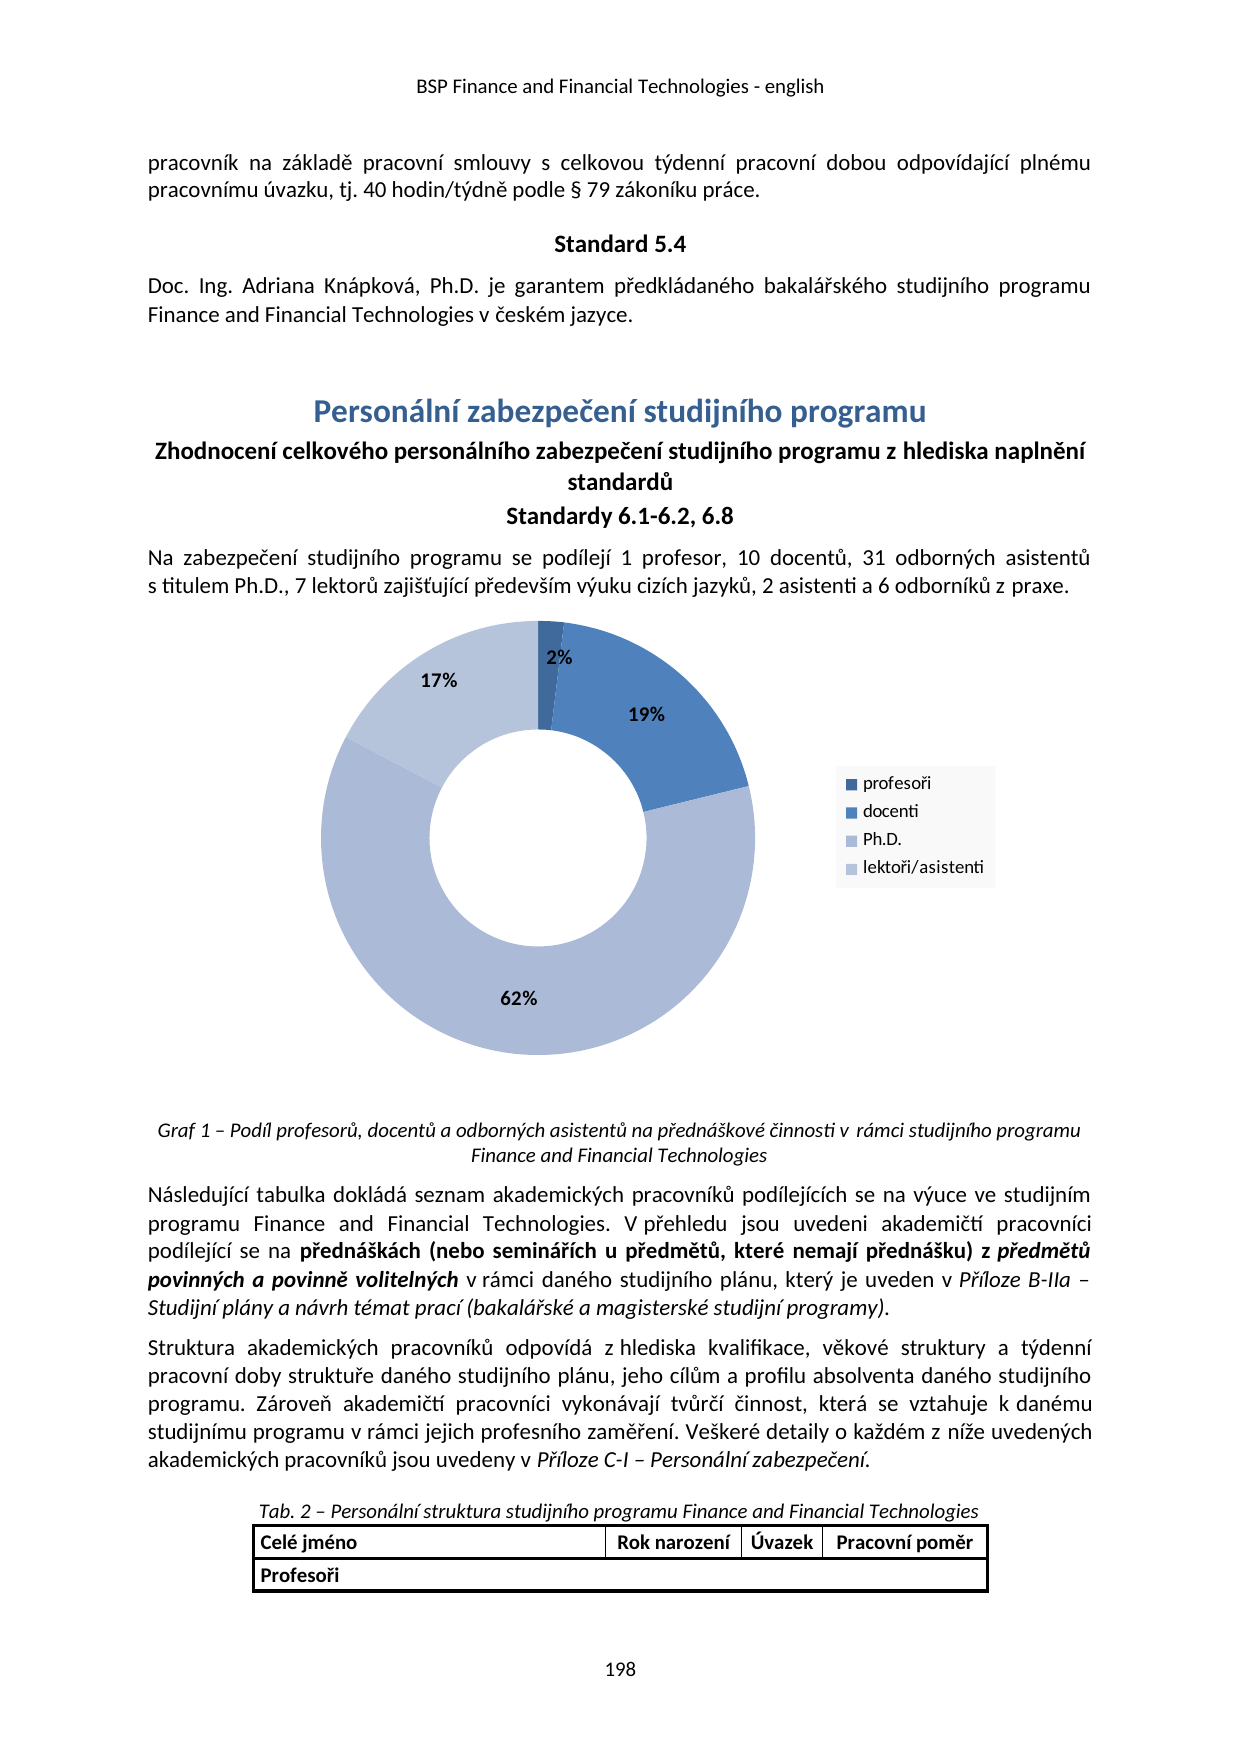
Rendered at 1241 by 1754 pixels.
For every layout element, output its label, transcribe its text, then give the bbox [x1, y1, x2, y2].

text Následující tabulka dokládá seznam akademických pracovníků podílejících se na výuce ve studijním programu Finance and Financial Technologies. V přehledu jsou uvedeni akademičtí pracovníci podílející se na přednáškách (nebo seminářích u předmětů, které nemají přednášku) z předmětů povinných a povinně volitelných v rámci daného studijního plánu, který je uveden v Příloze B-IIa – Studijní plány a návrh témat prací (bakalářské a magisterské studijní programy). [148, 1181, 1093, 1321]
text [148, 148, 1093, 204]
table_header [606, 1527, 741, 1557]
text Graf 1 – Podíl profesorů, docentů a odborných asistentů na přednáškové činnosti v rámci studijního programu Finance and Financial Technologies [148, 1117, 1093, 1168]
text Standard 5.4 [148, 229, 1093, 259]
text Na zabezpečení studijního programu se podílejí 1 profesor, 10 docentů, 31 odborných asistentů s titulem Ph.D., 7 lektorů zajišťující především výuku cizích jazyků, 2 asistenti a 6 odborníků z praxe. [148, 543, 1093, 599]
text Standardy 6.1-6.2, 6.8 [148, 500, 1093, 531]
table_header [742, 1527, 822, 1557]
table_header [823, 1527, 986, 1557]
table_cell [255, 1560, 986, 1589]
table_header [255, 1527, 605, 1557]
text Tab. 2 – Personální struktura studijního programu Finance and Financial Technologies [148, 1498, 1093, 1524]
text Zhodnocení celkového personálního zabezpečení studijního programu z hlediska naplnění standardů [148, 435, 1093, 496]
text Doc. Ing. Adriana Knápková, Ph.D. je garantem předkládaného bakalářského studijního programu Finance and Financial Technologies v českém jazyce. [148, 272, 1093, 328]
text Struktura akademických pracovníků odpovídá z hlediska kvalifikace, věkové struktury a týdenní pracovní doby struktuře daného studijního plánu, jeho cílům a profilu absolventa daného studijního programu. Zároveň akademičtí pracovníci vykonávají tvůrčí činnost, která se vztahuje k danému studijnímu programu v rámci jejich profesního zaměření. Veškeré detaily o každém z níže uvedených akademických pracovníků jsou uvedeny v Příloze C-I – Personální zabezpečení. [148, 1333, 1093, 1473]
text Personální zabezpečení studijního programu [148, 390, 1093, 431]
